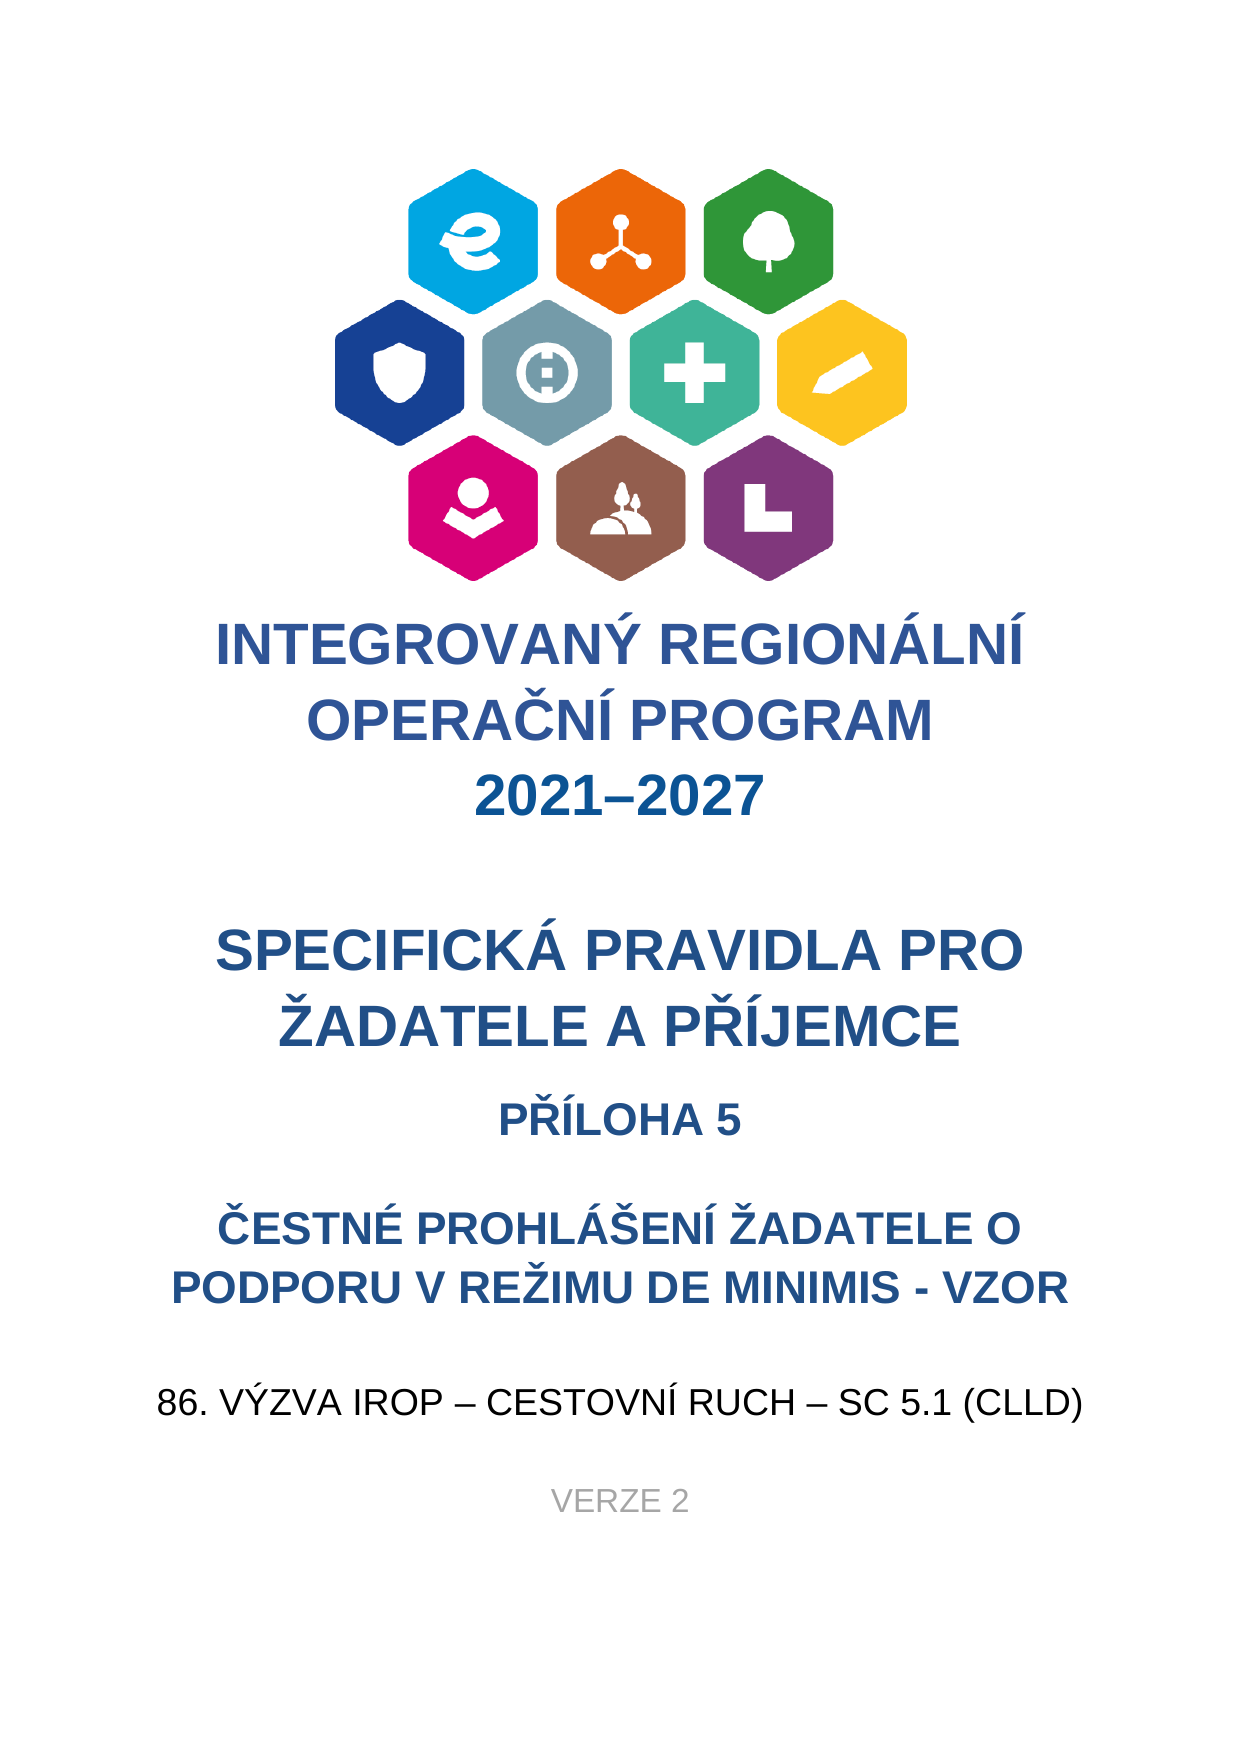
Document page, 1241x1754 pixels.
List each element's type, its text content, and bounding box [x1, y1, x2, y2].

text 2021–2027 [148, 761, 1093, 828]
text SPECIFICKÁ PRAVIDLA PRO ŽADATELE A PŘÍJEMCE [148, 916, 1093, 1058]
picture [306, 151, 935, 610]
text PŘÍLOHA 5 [148, 1092, 1093, 1145]
text 86. výzva IROP – CESTOVNÍ RUCH – SC 5.1 (CLLD) [148, 1380, 1093, 1423]
text Čestné prohlášení žadatele o podporu v režimu de minimis - VZOR [148, 1201, 1093, 1314]
text verze 2 [148, 1482, 1093, 1520]
